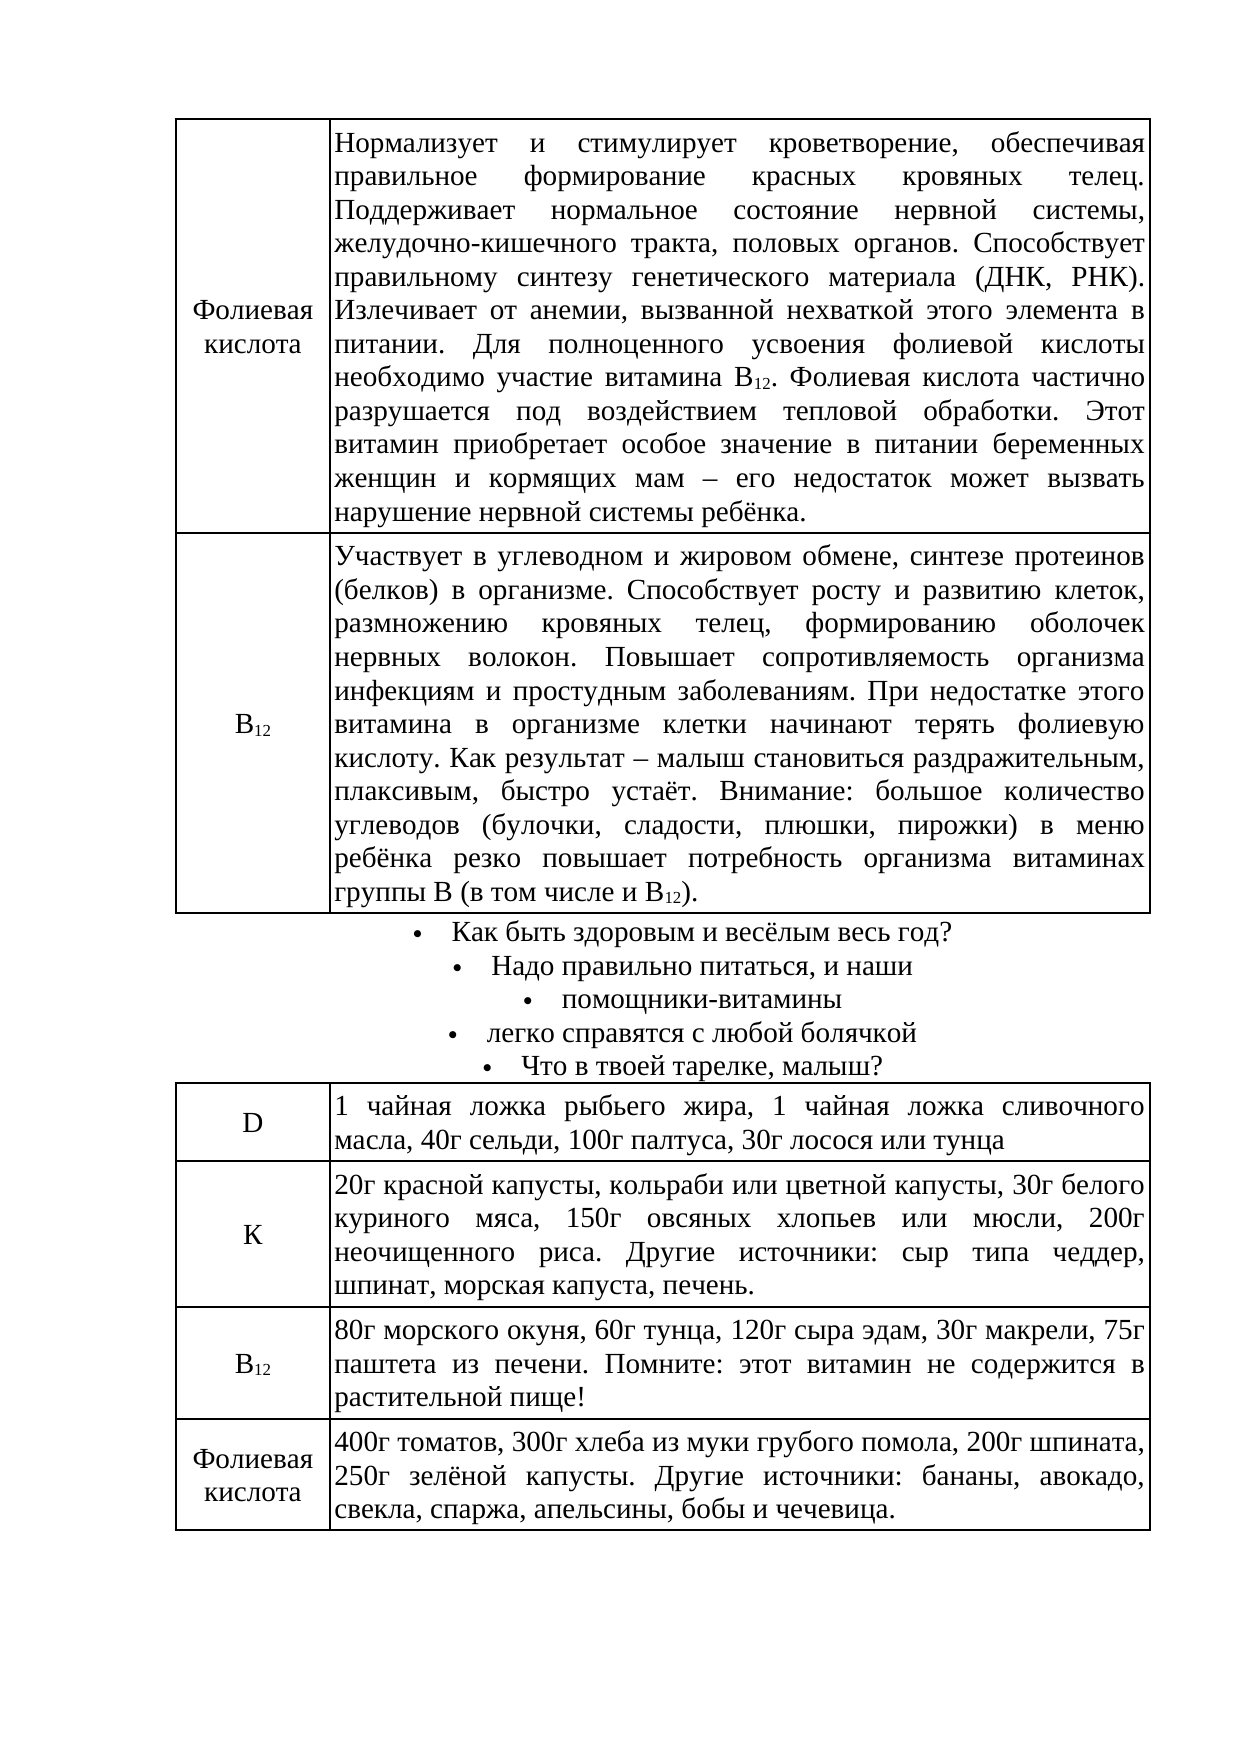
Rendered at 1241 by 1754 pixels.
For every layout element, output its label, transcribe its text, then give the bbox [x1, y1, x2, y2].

table_cell В12 [177, 1308, 329, 1417]
table_header D [177, 1084, 329, 1160]
list Как быть здоровым и весёлым весь год? [215, 914, 1152, 948]
table_cell В12 [177, 534, 329, 912]
table_cell 400г томатов, 300г хлеба из муки грубого помола, 200г шпината, 250г зелёной капусты. Другие источники: бананы, авокадо, свекла, спаржа, апельсины, бобы и чечевица. [331, 1420, 1149, 1529]
table_cell К [177, 1162, 329, 1306]
list Надо правильно питаться, и наши [215, 948, 1152, 981]
table_cell 80г морского окуня, 60г тунца, 120г сыра эдам, 30г макрели, 75г паштета из печени. Помните: этот витамин не содержится в растительной пище! [331, 1308, 1149, 1417]
table_cell Нормализует и стимулирует кроветворение, обеспечивая правильное формирование красных кровяных телец. Поддерживает нормальное состояние нервной системы, желудочно-кишечного тракта, половых органов. Способствует правильному синтезу генетического материала (ДНК, РНК). Излечивает от анемии, вызванной нехваткой этого элемента в питании. Для полноценного усвоения фолиевой кислоты необходимо участие витамина В12. Фолиевая кислота частично разрушается под воздействием тепловой обработки. Этот витамин приобретает особое значение в питании беременных женщин и кормящих мам – его недостаток может вызвать нарушение нервной системы ребёнка. [331, 120, 1149, 532]
table_header 1 чайная ложка рыбьего жира, 1 чайная ложка сливочного масла, 40г сельди, 100г палтуса, 30г лосося или тунца [331, 1084, 1149, 1160]
table_cell Фолиевая кислота [177, 1420, 329, 1529]
list помощники-витамины [215, 981, 1152, 1015]
list легко справятся с любой болячкой [215, 1015, 1152, 1048]
table_cell 20г красной капусты, кольраби или цветной капусты, 30г белого куриного мяса, 150г овсяных хлопьев или мюсли, 200г неочищенного риса. Другие источники: сыр типа чеддер, шпинат, морская капуста, печень. [331, 1162, 1149, 1306]
table_cell Фолиевая кислота [177, 120, 329, 532]
table_cell Участвует в углеводном и жировом обмене, синтезе протеинов (белков) в организме. Способствует росту и развитию клеток, размножению кровяных телец, формированию оболочек нервных волокон. Повышает сопротивляемость организма инфекциям и простудным заболеваниям. При недостатке этого витамина в организме клетки начинают терять фолиевую кислоту. Как результат – малыш становиться раздражительным, плаксивым, быстро устаёт. Внимание: большое количество углеводов (булочки, сладости, плюшки, пирожки) в меню ребёнка резко повышает потребность организма витаминах группы В (в том числе и В12). [331, 534, 1149, 912]
list Что в твоей тарелке, малыш? [215, 1048, 1152, 1082]
